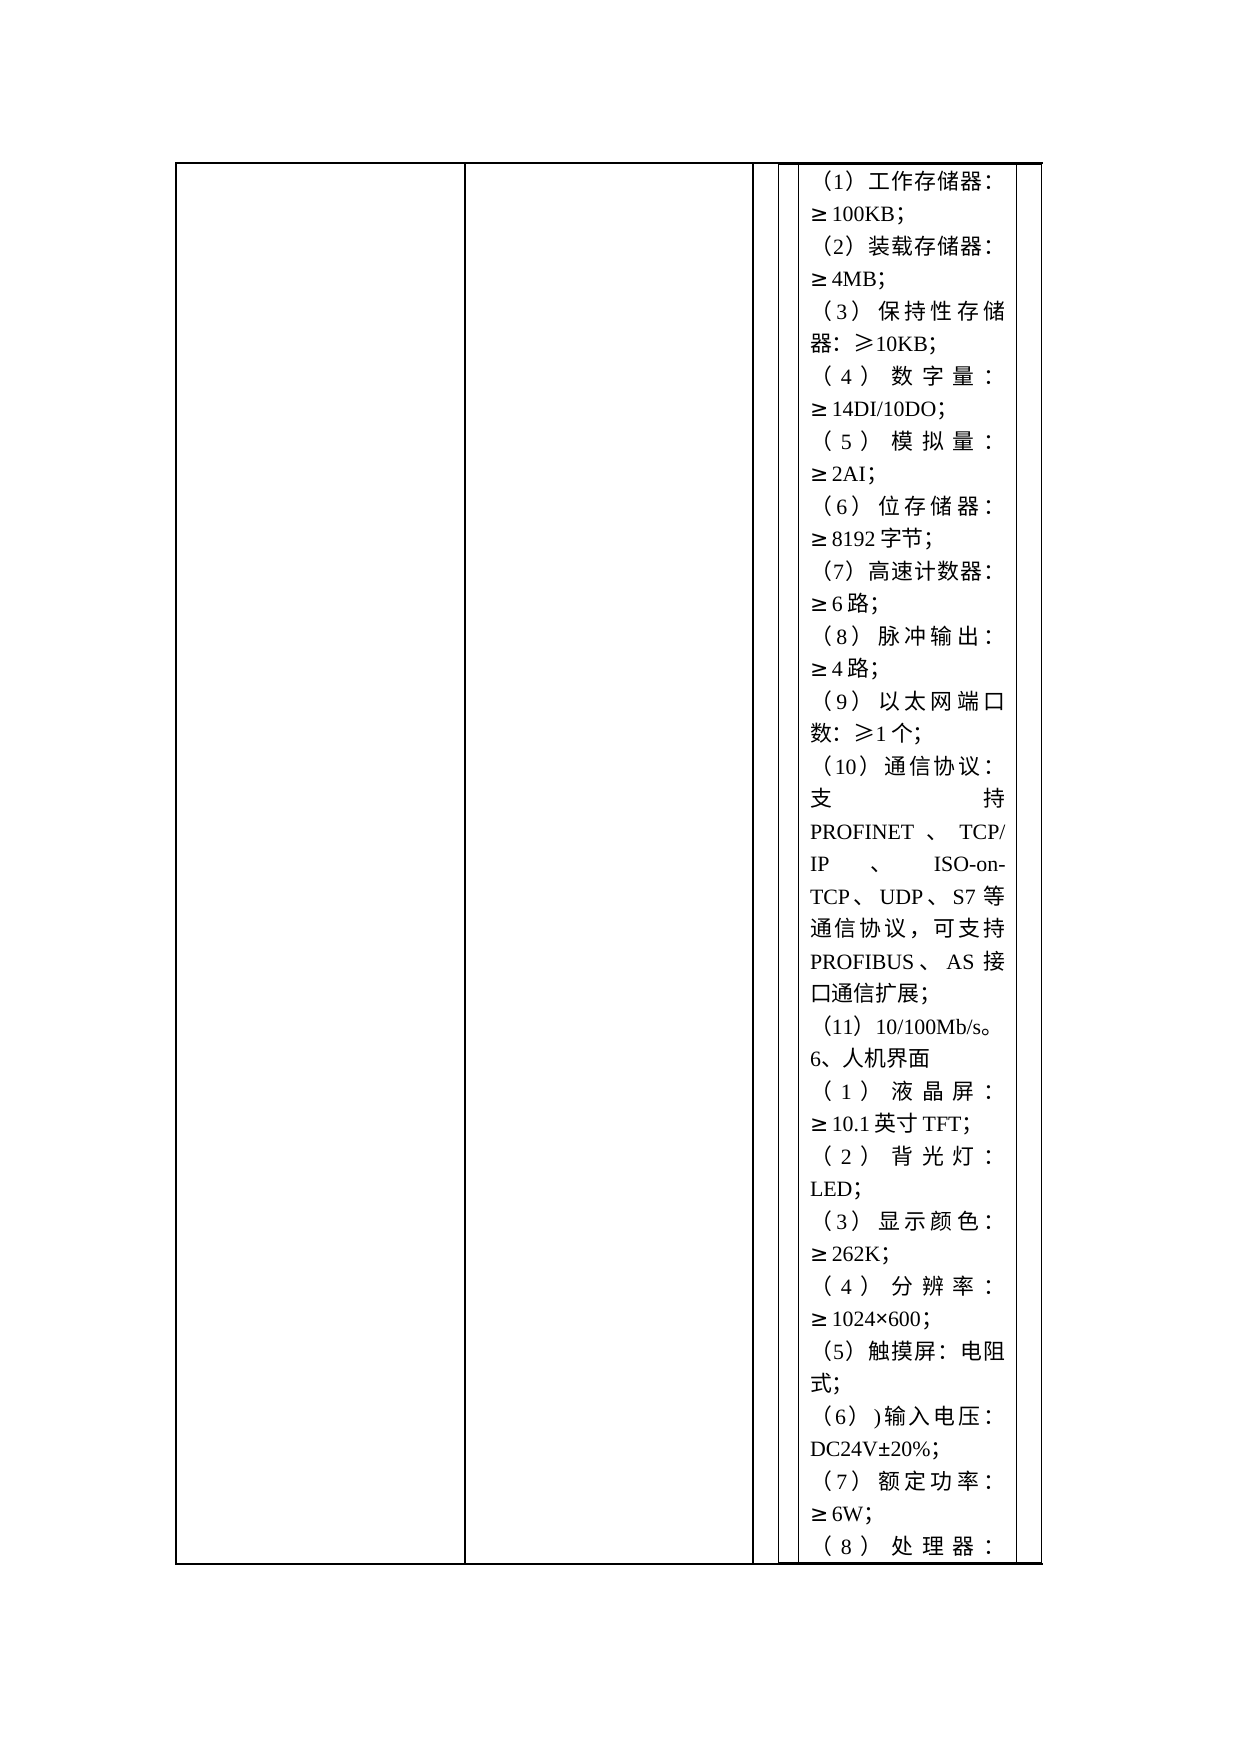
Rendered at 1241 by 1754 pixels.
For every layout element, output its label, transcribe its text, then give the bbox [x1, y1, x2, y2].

table_cell [177, 164, 464, 1563]
table_cell [754, 164, 778, 1563]
table_cell 1 [466, 164, 752, 1563]
